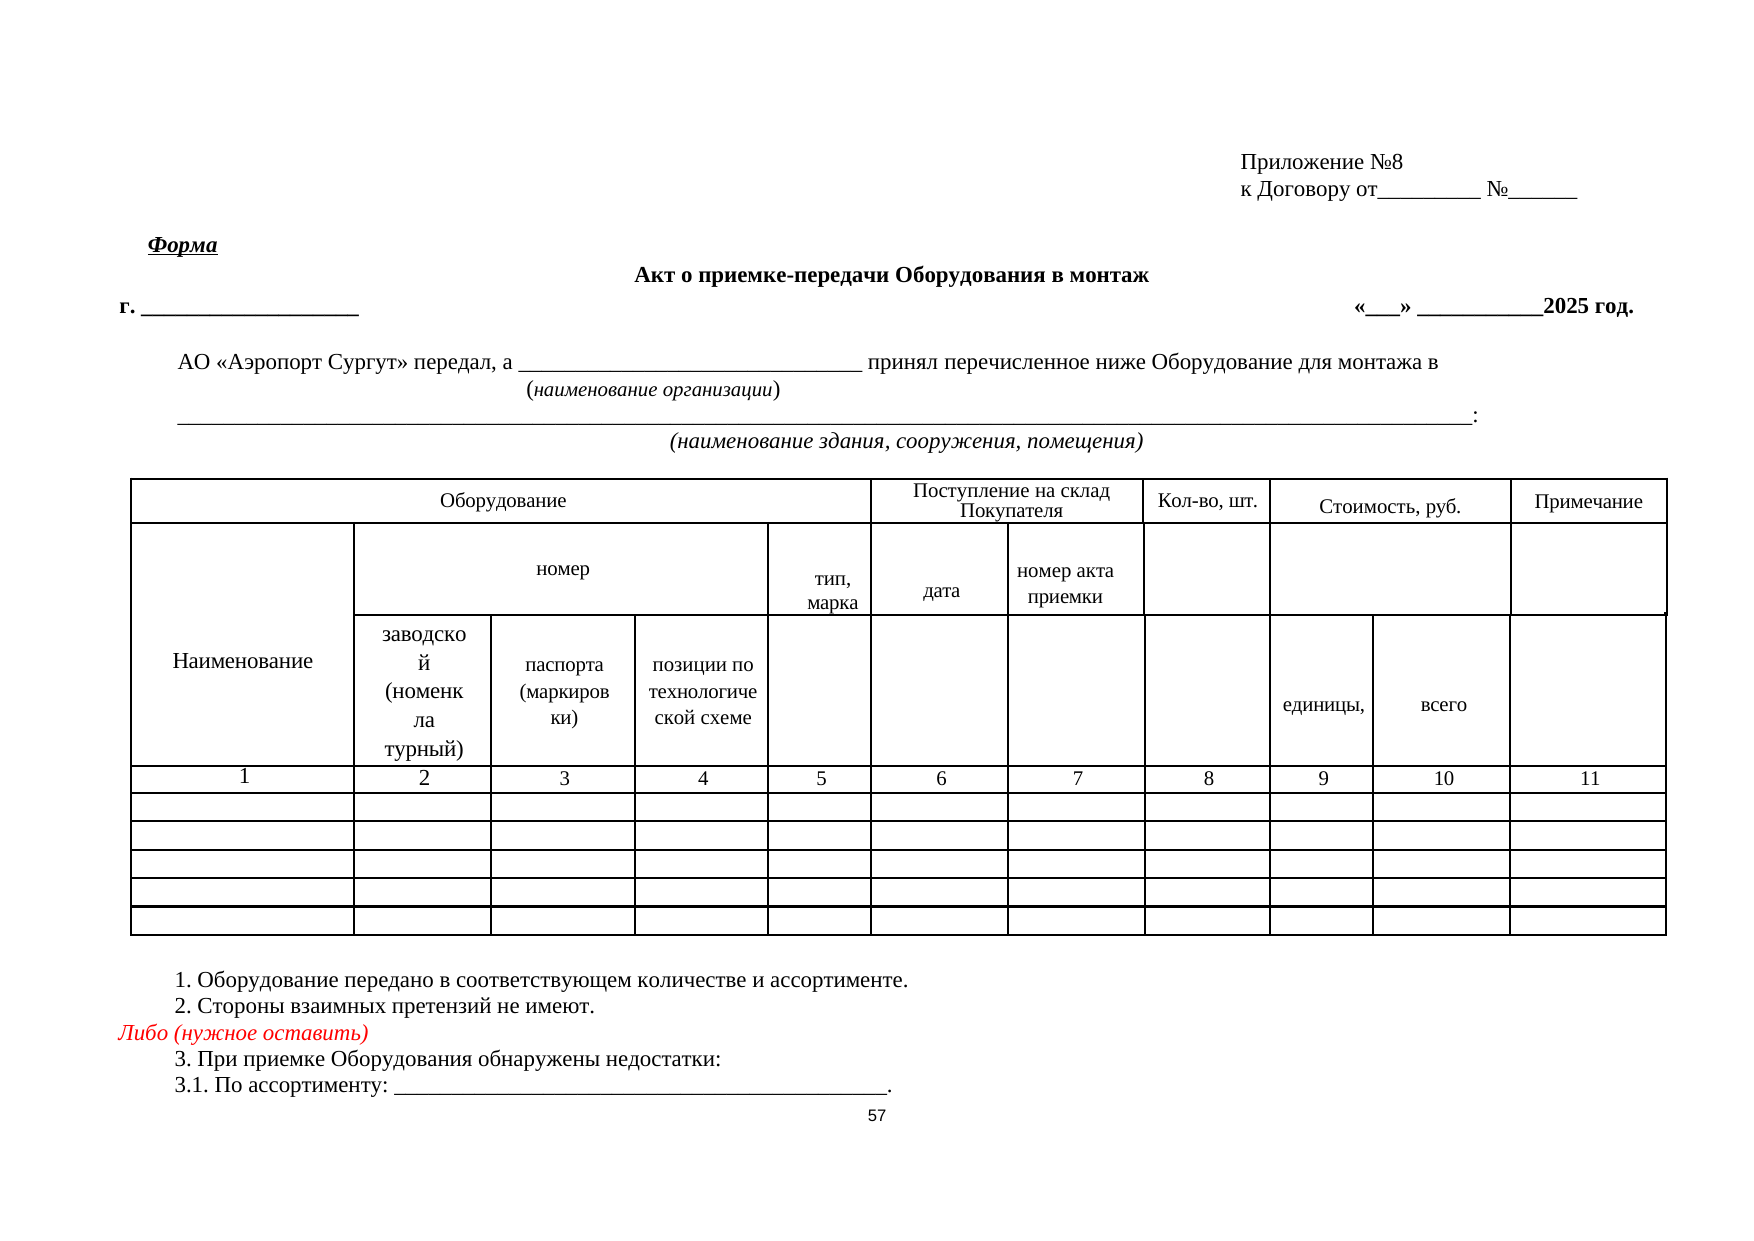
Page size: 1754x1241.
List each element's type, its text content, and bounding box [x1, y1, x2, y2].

text Приложение №8 [118, 148, 1636, 175]
text Либо (нужное оставить) [118, 1019, 1636, 1045]
text Форма [148, 231, 1636, 258]
table_cell [769, 851, 870, 877]
text г. ___________________ «___» ___________2025 год. [118, 292, 1636, 318]
table_cell [492, 908, 634, 934]
table_cell [872, 908, 1007, 934]
table_cell [1374, 794, 1509, 820]
table_cell [492, 794, 634, 820]
table_cell [1511, 908, 1665, 934]
table_cell [1145, 524, 1269, 614]
table_cell [872, 616, 1007, 764]
table_cell [1374, 851, 1509, 877]
table_cell 1 [132, 767, 353, 792]
text Акт о приемке-передачи Оборудования в монтаж [148, 261, 1636, 288]
table_cell [636, 908, 767, 934]
table_cell [872, 879, 1007, 905]
text 3. При приемке Оборудования обнаружены недостатки: [118, 1045, 1636, 1071]
table_header Стоимость, руб. [1271, 480, 1510, 522]
text 2. Стороны взаимных претензий не имеют. [118, 992, 1636, 1019]
table_cell [492, 822, 634, 848]
table_cell 4 [636, 767, 767, 792]
table_cell [355, 879, 490, 905]
table_cell [1271, 524, 1510, 614]
table_cell [1271, 879, 1372, 905]
table_cell [1271, 794, 1372, 820]
table_cell [1511, 822, 1665, 848]
table_cell [1511, 851, 1665, 877]
table_cell [872, 851, 1007, 877]
table_cell [1374, 879, 1509, 905]
table_cell [769, 879, 870, 905]
table_cell [1374, 822, 1509, 848]
table_cell дата [872, 524, 1007, 614]
table_cell тип, марка [769, 524, 870, 614]
table_cell [492, 851, 634, 877]
table_cell [1009, 616, 1144, 764]
table_cell Наименование [132, 524, 353, 764]
text 3.1. По ассортименту: ___________________________________________. [118, 1071, 1636, 1098]
table_cell [132, 851, 353, 877]
table_cell [1374, 908, 1509, 934]
table_cell 9 [1271, 767, 1372, 792]
table_cell [1512, 524, 1666, 614]
table_cell [769, 794, 870, 820]
table_cell паспорта (маркировки) [492, 616, 634, 764]
table_cell [1271, 851, 1372, 877]
table_cell [769, 822, 870, 848]
table_cell 3 [492, 767, 634, 792]
table_cell 8 [1146, 767, 1269, 792]
table_cell [1511, 616, 1665, 764]
table_cell [355, 822, 490, 848]
table_cell [1009, 822, 1144, 848]
table_cell 2 [355, 767, 490, 792]
table_cell [355, 908, 490, 934]
table_cell [1146, 794, 1269, 820]
text к Договору от_________ №______ [118, 175, 1636, 201]
table_header Кол-во, шт. [1144, 480, 1269, 522]
table_cell [1271, 822, 1372, 848]
table_cell единицы, [1271, 616, 1372, 764]
text АО «Аэропорт Сургут» передал, а ______________________________ принял перечисленное ниже Оборудование для монтажа в [118, 348, 1636, 374]
table_cell [769, 908, 870, 934]
table_cell [1009, 879, 1144, 905]
table_cell [1511, 879, 1665, 905]
table_cell [1146, 879, 1269, 905]
table_cell [1146, 822, 1269, 848]
text (наименование организации) [118, 374, 1636, 401]
table_cell 10 [1374, 767, 1509, 792]
table_cell [1146, 851, 1269, 877]
table_cell [872, 794, 1007, 820]
text (наименование здания, сооружения, помещения) [118, 427, 1636, 454]
table_cell номер [355, 524, 767, 614]
table_cell 6 [872, 767, 1007, 792]
table_cell [636, 794, 767, 820]
table_cell номер акта приемки [1009, 524, 1143, 614]
table_header Оборудование [132, 480, 870, 522]
table_cell [1009, 908, 1144, 934]
table_cell всего [1374, 616, 1509, 764]
table_cell позиции по технологической схеме [636, 616, 767, 764]
table_cell [636, 851, 767, 877]
table_cell [1146, 616, 1269, 764]
table_cell [1009, 794, 1144, 820]
table_cell [1146, 908, 1269, 934]
table_cell заводской (номенкла турный) [355, 616, 490, 764]
table_cell 11 [1511, 767, 1665, 792]
table_cell [769, 616, 870, 764]
table_header Примечание [1512, 480, 1666, 522]
table_cell [132, 879, 353, 905]
table_cell [636, 879, 767, 905]
table_cell [492, 879, 634, 905]
table_cell [355, 794, 490, 820]
table_header Поступление на склад Покупателя [872, 480, 1142, 522]
table_cell [636, 822, 767, 848]
table_cell [132, 822, 353, 848]
table_cell [355, 851, 490, 877]
text 1. Оборудование передано в соответствующем количестве и ассортименте. [118, 966, 1636, 992]
table_cell [872, 822, 1007, 848]
table_cell [1271, 908, 1372, 934]
table_cell [1009, 851, 1144, 877]
table_cell [132, 794, 353, 820]
table_cell [132, 908, 353, 934]
table_cell 5 [769, 767, 870, 792]
table_cell 7 [1009, 767, 1144, 792]
text _________________________________________________________________________________________________________________: [118, 401, 1636, 427]
table_cell [1511, 794, 1665, 820]
